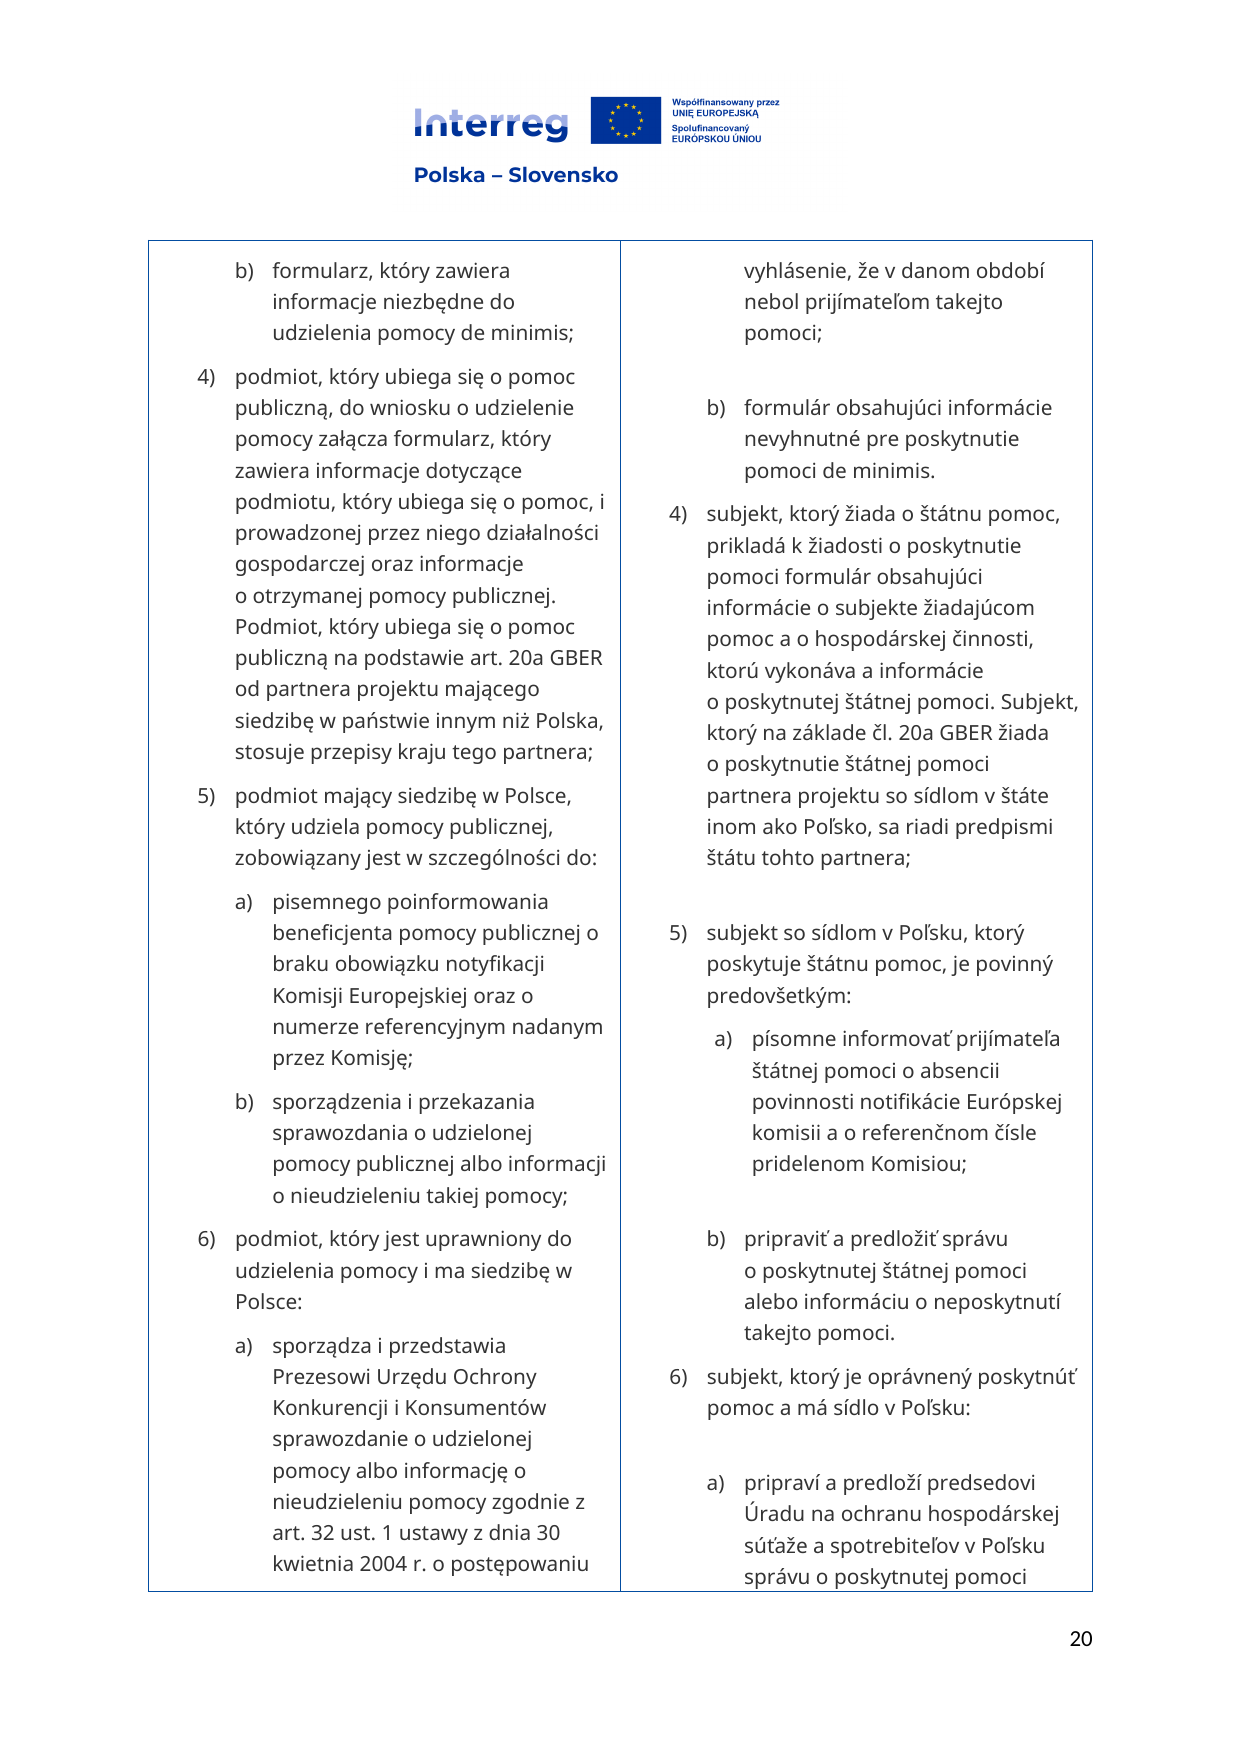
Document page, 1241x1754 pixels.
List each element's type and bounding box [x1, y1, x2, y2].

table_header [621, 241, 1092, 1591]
picture [392, 73, 849, 212]
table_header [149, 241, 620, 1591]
